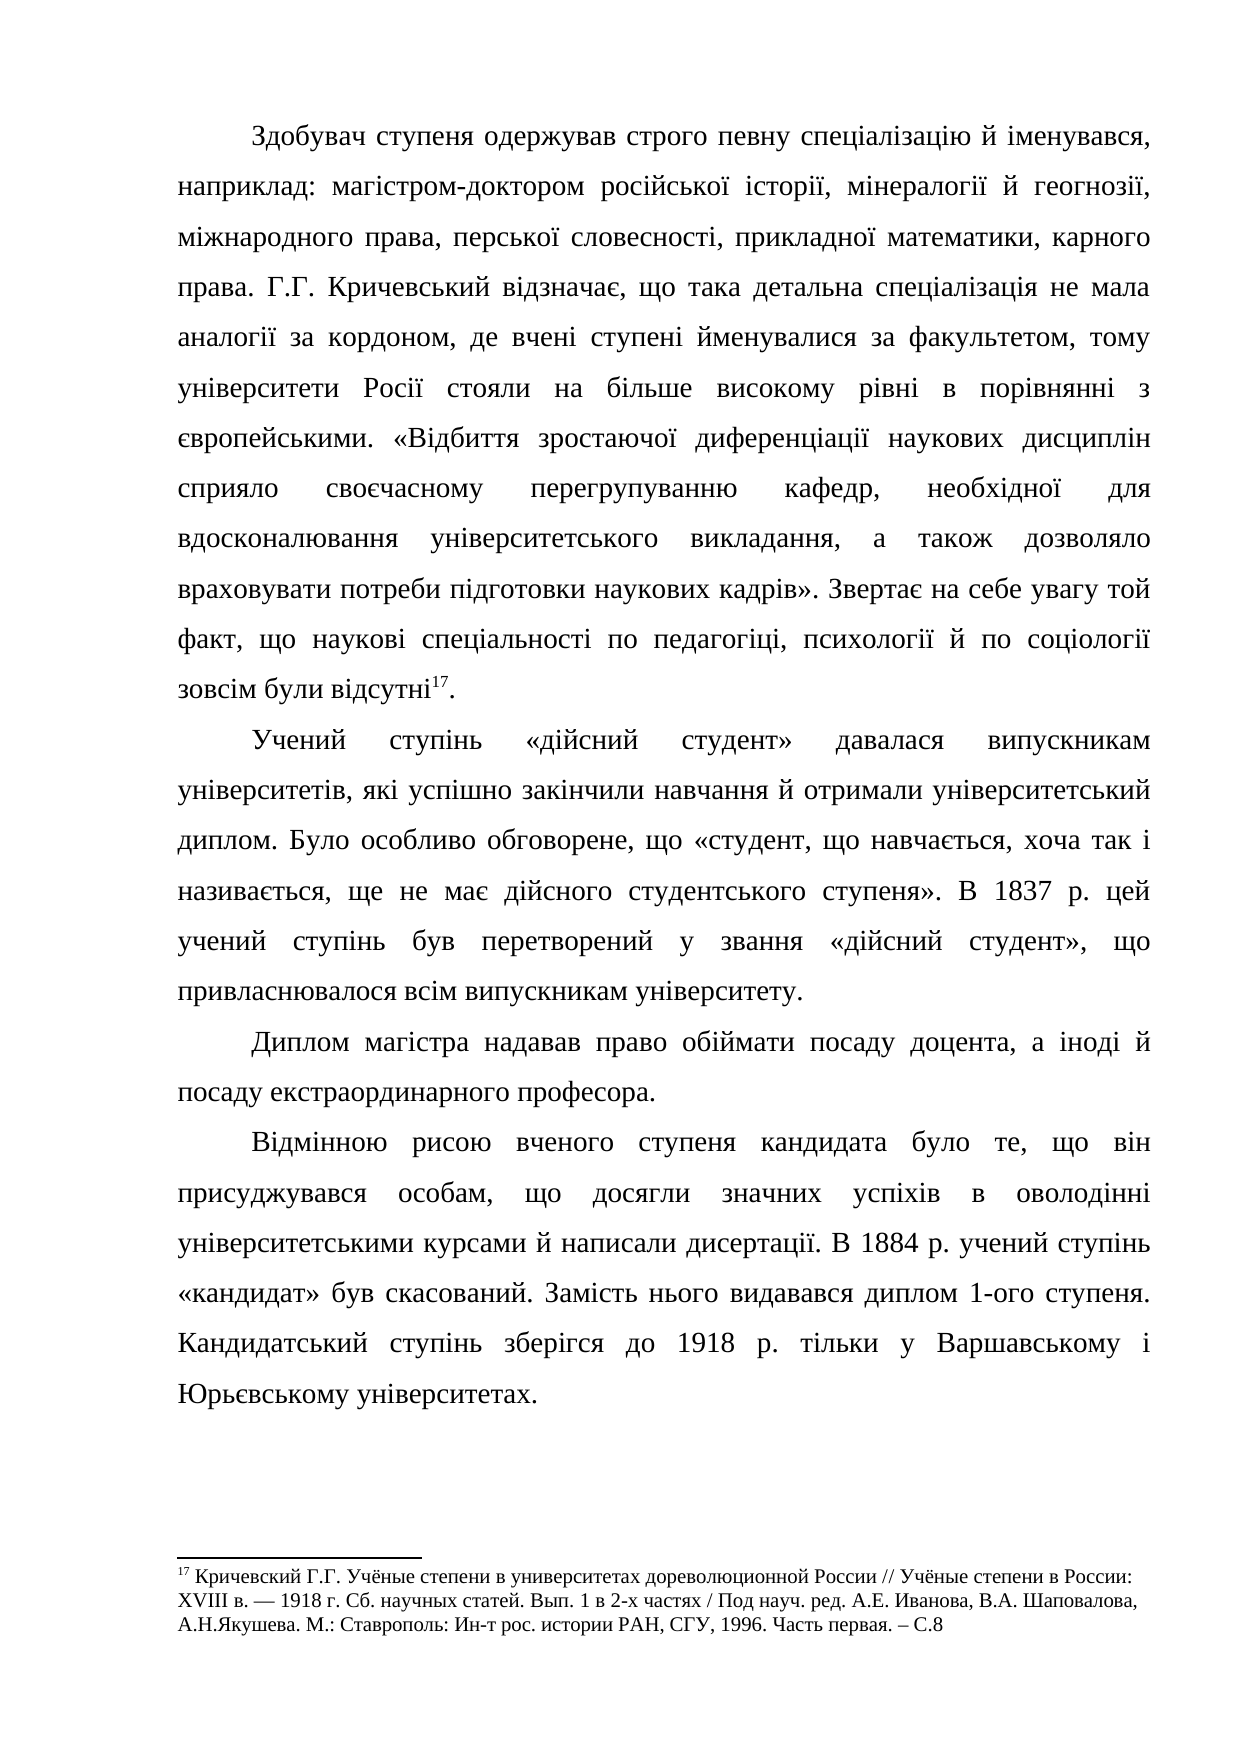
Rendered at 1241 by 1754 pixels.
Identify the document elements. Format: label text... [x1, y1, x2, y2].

text Відмінною рисою вченого ступеня кандидата було те, що він присуджувався особам, що досягли значних успіхів в оволодінні університетськими курсами й написали дисертації. В 1884 р. учений ступінь «кандидат» був скасований. Замість нього видавався диплом 1-ого ступеня. Кандидатський ступінь зберігся до 1918 р. тільки у Варшавському і Юрьєвському університетах. [177, 1124, 1152, 1409]
text Здобувач ступеня одержував строго певну спеціалізацію й іменувався, наприклад: магістром-доктором російської історії, мінералогії й геогнозії, міжнародного права, перської словесності, прикладної математики, карного права. Г.Г. Кричевський відзначає, що така детальна спеціалізація не мала аналогії за кордоном, де вчені ступені йменувалися за факультетом, тому університети Росії стояли на більше високому рівні в порівнянні з європейськими. «Відбиття зростаючої диференціації наукових дисциплін сприяло своєчасному перегрупуванню кафедр, необхідної для вдосконалювання університетського викладання, а також дозволяло враховувати потреби підготовки наукових кадрів». Звертає на себе увагу той факт, що наукові спеціальності по педагогіці, психології й по соціології зовсім були відсутні. [177, 118, 1152, 705]
text Диплом магістра надавав право обіймати посаду доцента, а іноді й посаду екстраординарного професора. [177, 1024, 1152, 1108]
text Учений ступінь «дійсний студент» давалася випускникам університетів, які успішно закінчили навчання й отримали університетський диплом. Було особливо обговорене, що «студент, що навчається, хоча так і називається, ще не має дійсного студентського ступеня». В 1837 р. цей учений ступінь був перетворений у звання «дійсний студент», що привласнювалося всім випускникам університету. [177, 722, 1152, 1007]
